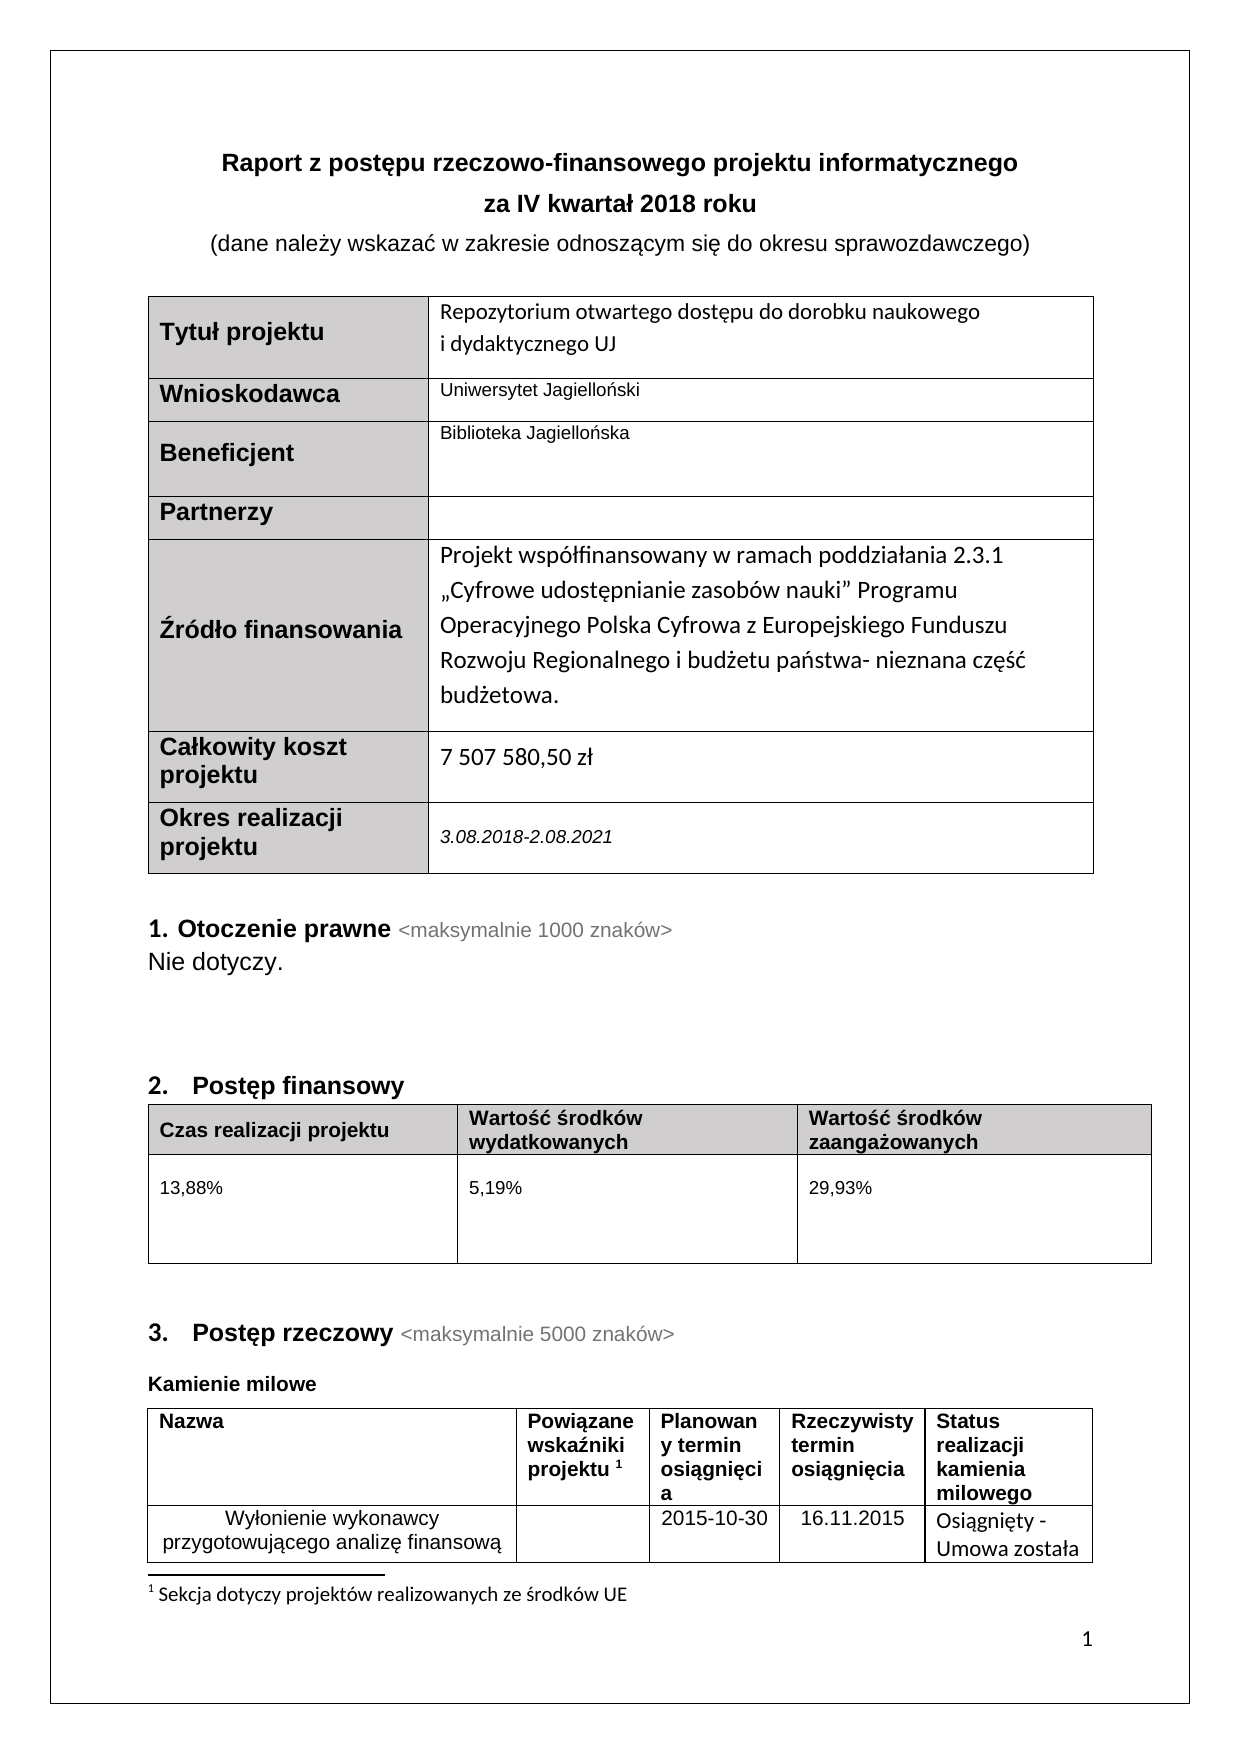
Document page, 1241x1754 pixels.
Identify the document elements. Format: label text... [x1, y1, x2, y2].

table_cell [517, 1506, 649, 1562]
table_header Rzeczywisty termin osiągnięcia [780, 1409, 924, 1505]
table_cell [148, 1506, 516, 1562]
text Nie dotyczy. [148, 947, 1093, 976]
table_cell Wnioskodawca [149, 379, 428, 421]
table_cell Okres realizacji projektu [149, 803, 428, 873]
table_cell 7 507 580,50 zł [429, 732, 1093, 802]
table_cell 2015-10-30 [650, 1506, 779, 1562]
table_header Planowany termin osiągnięcia [650, 1409, 779, 1505]
table_header Wartość środków wydatkowanych [458, 1105, 797, 1154]
table_header Powiązane wskaźniki projektu [517, 1409, 649, 1505]
table_header Tytuł projektu [149, 297, 428, 378]
table_cell 5,19% [458, 1155, 797, 1263]
text (dane należy wskazać w zakresie odnoszącym się do okresu sprawozdawczego) [148, 230, 1093, 256]
subtitle za IV kwartał 2018 roku [148, 189, 1093, 217]
table_cell Beneficjent [149, 422, 428, 496]
table_header Nazwa [148, 1409, 516, 1505]
table_cell Partnerzy [149, 497, 428, 539]
text Kamienie milowe [148, 1371, 1093, 1395]
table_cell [926, 1506, 1092, 1562]
table_cell Uniwersytet Jagielloński [429, 379, 1093, 421]
subtitle Raport z postępu rzeczowo-finansowego projektu informatycznego [148, 147, 1093, 176]
table_cell Całkowity koszt projektu [149, 732, 428, 802]
table_header Czas realizacji projektu [149, 1105, 457, 1154]
subtitle Postęp rzeczowy <maksymalnie 5000 znaków> [148, 1315, 1093, 1348]
table_cell 16.11.2015 [780, 1506, 924, 1562]
subtitle Otoczenie prawne <maksymalnie 1000 znaków> [148, 911, 1063, 944]
table_header Wartość środków zaangażowanych [798, 1105, 1151, 1154]
table_header Repozytorium otwartego dostępu do dorobku naukowego i dydaktycznego UJ [429, 297, 1093, 378]
table_cell 13,88% [149, 1155, 457, 1263]
table_cell Źródło finansowania [149, 540, 428, 731]
table_cell [429, 497, 1093, 539]
subtitle Postęp finansowy [148, 1068, 1093, 1102]
table_cell Biblioteka Jagiellońska [429, 422, 1093, 496]
table_cell 29,93% [798, 1155, 1151, 1263]
table_cell 3.08.2018-2.08.2021 [429, 803, 1093, 873]
table_cell Projekt współfinansowany w ramach poddziałania 2.3.1 „Cyfrowe udostępnianie zasobów nauki” Programu Operacyjnego Polska Cyfrowa z Europejskiego Funduszu Rozwoju Regionalnego i budżetu państwa- nieznana część budżetowa. [429, 540, 1093, 731]
table_header Status realizacji kamienia milowego [926, 1409, 1092, 1505]
